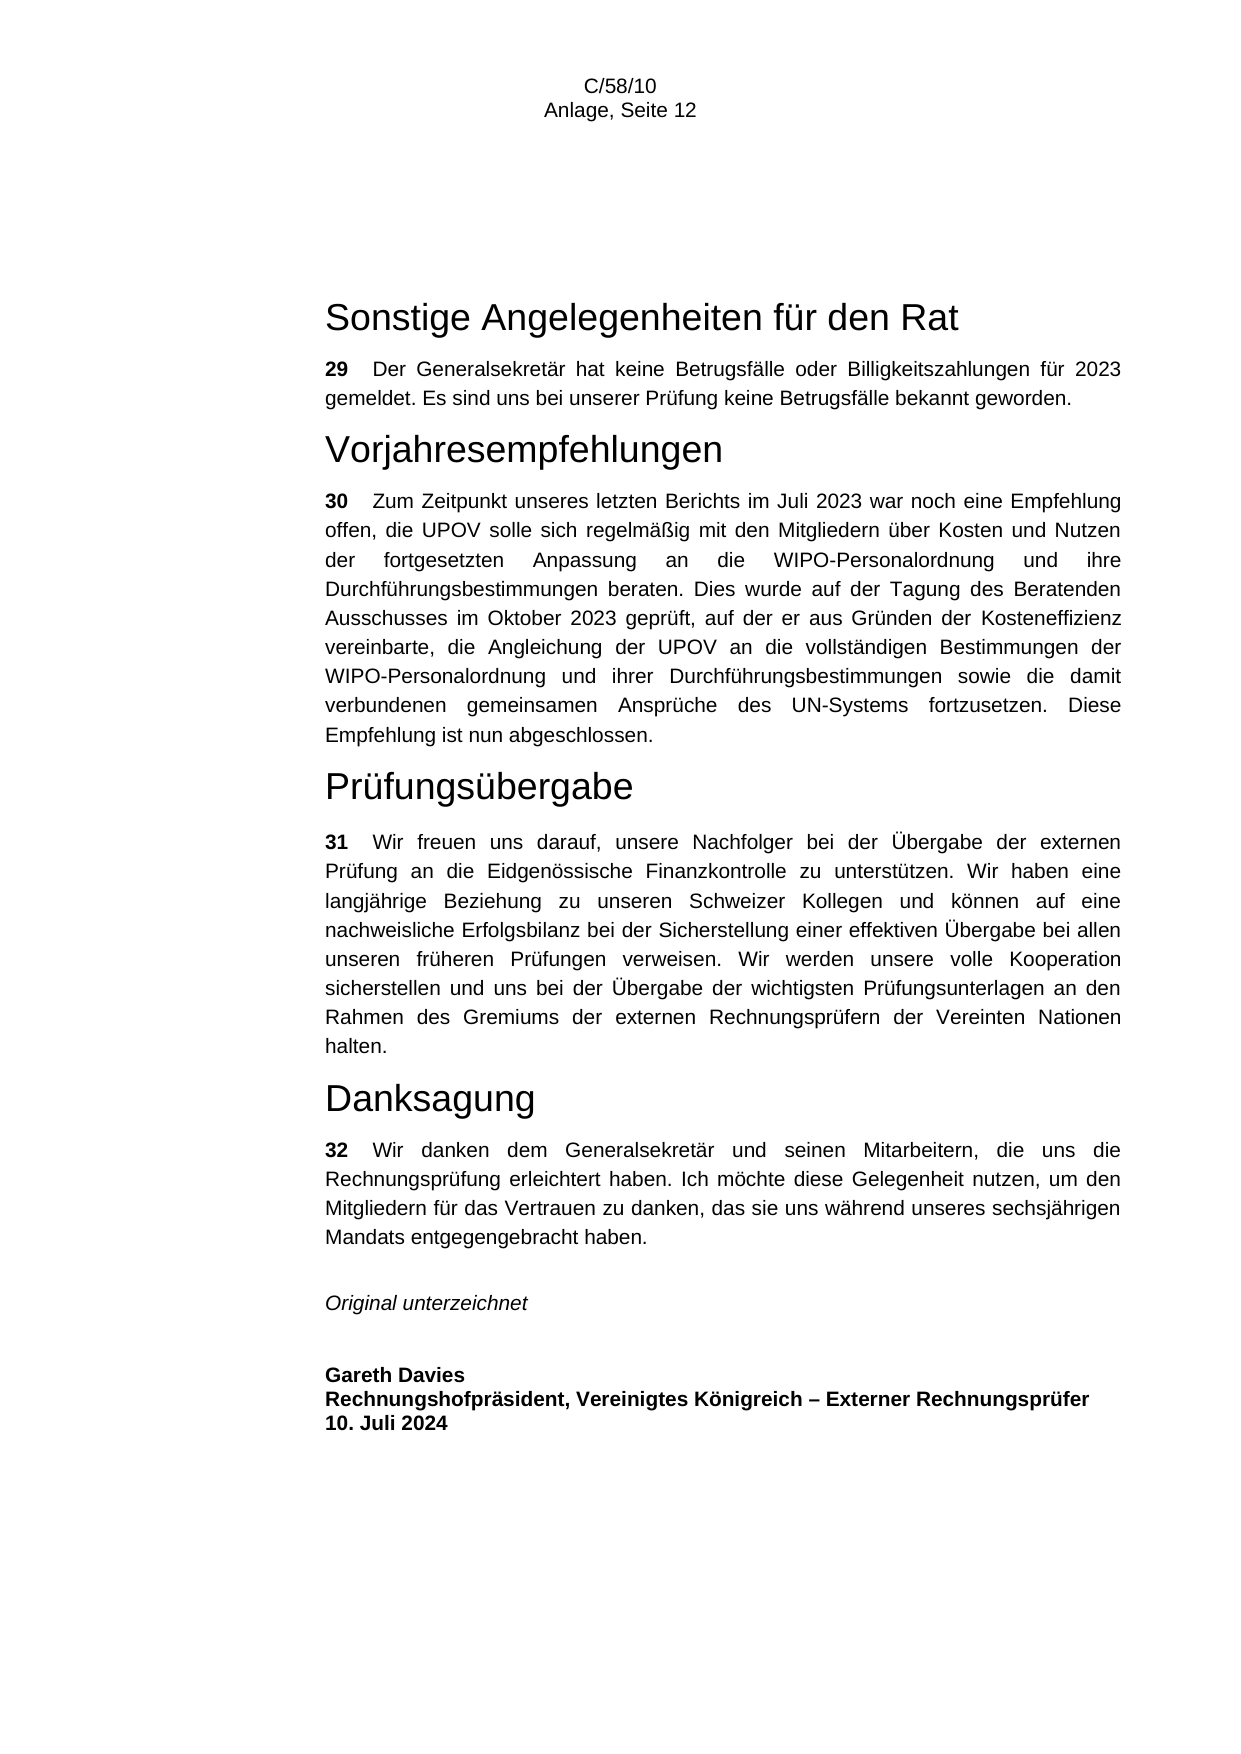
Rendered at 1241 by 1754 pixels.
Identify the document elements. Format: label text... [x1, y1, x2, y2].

subtitle Sonstige Angelegenheiten für den Rat [325, 295, 1122, 339]
list Prüfungsübergabe [325, 764, 1122, 807]
list Wir freuen uns darauf, unsere Nachfolger bei der Übergabe der externen Prüfung an die Eidgenössische Finanzkontrolle zu unterstützen. Wir haben eine langjährige Beziehung zu unseren Schweizer Kollegen und können auf eine nachweisliche Erfolgsbilanz bei der Sicherstellung einer effektiven Übergabe bei allen unseren früheren Prüfungen verweisen. Wir werden unsere volle Kooperation sicherstellen und uns bei der Übergabe der wichtigsten Prüfungsunterlagen an den Rahmen des Gremiums der externen Rechnungsprüfern der Vereinten Nationen halten. [325, 825, 1122, 1058]
text Rechnungshofpräsident, Vereinigtes Königreich – Externer Rechnungsprüfer [325, 1386, 1122, 1410]
list Zum Zeitpunkt unseres letzten Berichts im Juli 2023 war noch eine Empfehlung offen, die UPOV solle sich regelmäßig mit den Mitgliedern über Kosten und Nutzen der fortgesetzten Anpassung an die WIPO-Personalordnung und ihre Durchführungsbestimmungen beraten. Dies wurde auf der Tagung des Beratenden Ausschusses im Oktober 2023 geprüft, auf der er aus Gründen der Kosteneffizienz vereinbarte, die Angleichung der UPOV an die vollständigen Bestimmungen der WIPO-Personalordnung und ihrer Durchführungsbestimmungen sowie die damit verbundenen gemeinsamen Ansprüche des UN-Systems fortzusetzen. Diese Empfehlung ist nun abgeschlossen. [325, 484, 1122, 746]
text 10. Juli 2024 [325, 1410, 1122, 1434]
list Wir danken dem Generalsekretär und seinen Mitarbeitern, die uns die Rechnungsprüfung erleichtert haben. Ich möchte diese Gelegenheit nutzen, um den Mitgliedern für das Vertrauen zu danken, das sie uns während unseres sechsjährigen Mandats entgegengebracht haben. [325, 1132, 1122, 1249]
list Der Generalsekretär hat keine Betrugsfälle oder Billigkeitszahlungen für 2023 gemeldet. Es sind uns bei unserer Prüfung keine Betrugsfälle bekannt geworden. [325, 352, 1122, 410]
text Original unterzeichnet [325, 1291, 1122, 1314]
subtitle Danksagung [325, 1076, 1122, 1120]
text Gareth Davies [325, 1362, 1122, 1386]
subtitle Vorjahresempfehlungen [325, 428, 1122, 471]
